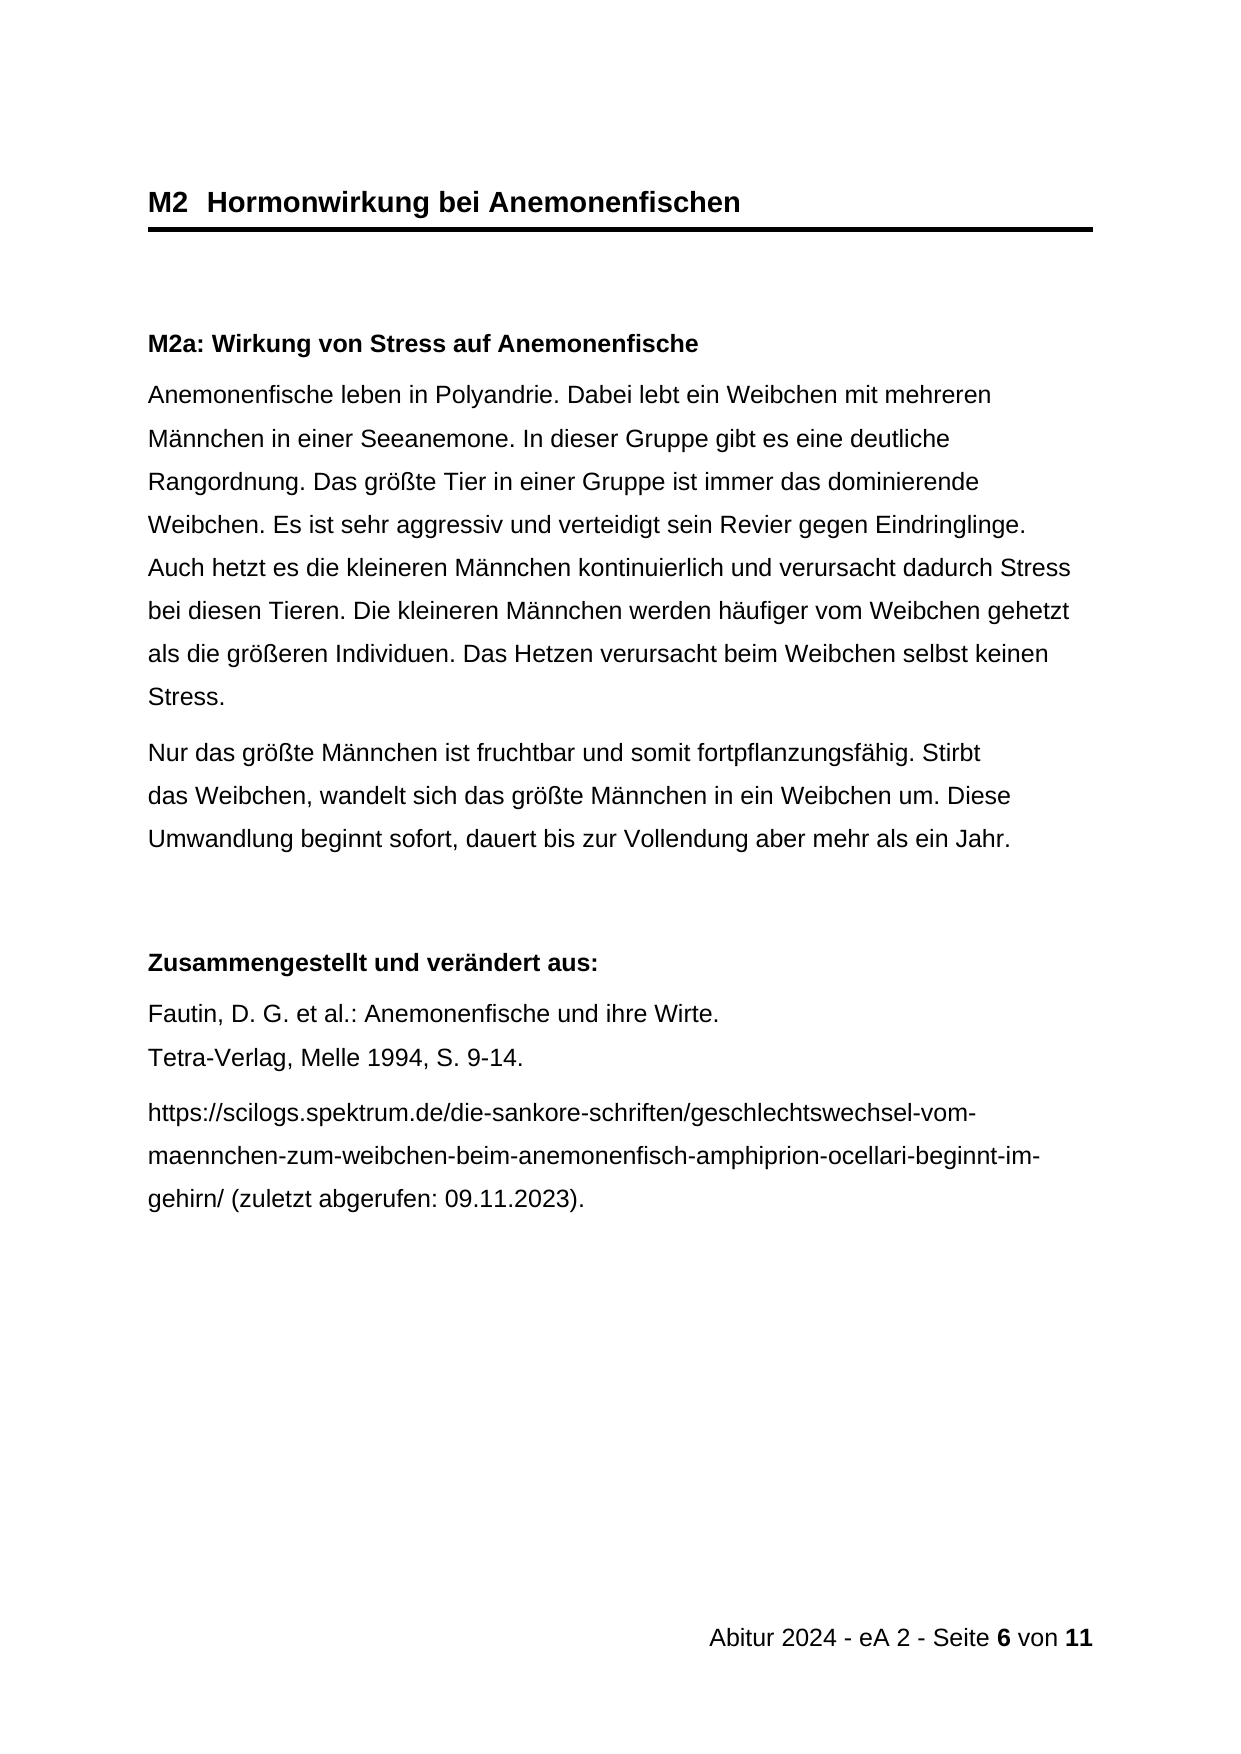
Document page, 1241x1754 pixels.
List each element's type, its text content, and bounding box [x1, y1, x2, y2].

text https://scilogs.spektrum.de/die-sankore-schriften/geschlechtswechsel-vom-maennchen-zum-weibchen-beim-anemonenfisch-amphiprion-ocellari-beginnt-im-gehirn/ (zuletzt abgerufen: 09.11.2023). [148, 1098, 1093, 1213]
text Nur das größte Männchen ist fruchtbar und somit fortpflanzungsfähig. Stirbt das Weibchen, wandelt sich das größte Männchen in ein Weibchen um. Diese Umwandlung beginnt sofort, dauert bis zur Vollendung aber mehr als ein Jahr. [148, 738, 1093, 853]
subtitle Zusammengestellt und verändert aus: [148, 948, 1093, 977]
subtitle M2 Hormonwirkung bei Anemonenfischen [148, 185, 1093, 227]
text Anemonenfische leben in Polyandrie. Dabei lebt ein Weibchen mit mehreren Männchen in einer Seeanemone. In dieser Gruppe gibt es eine deutliche Rangordnung. Das größte Tier in einer Gruppe ist immer das dominierende Weibchen. Es ist sehr aggressiv und verteidigt sein Revier gegen Eindringlinge. Auch hetzt es die kleineren Männchen kontinuierlich und verursacht dadurch Stress bei diesen Tieren. Die kleineren Männchen werden häufiger vom Weibchen gehetzt als die größeren Individuen. Das Hetzen verursacht beim Weibchen selbst keinen Stress. [148, 381, 1093, 711]
text Fautin, D. G. et al.: Anemonenfische und ihre Wirte. Tetra-Verlag, Melle 1994, S. 9-14. [148, 999, 1093, 1071]
subtitle M2a: Wirkung von Stress auf Anemonenfische [148, 329, 1093, 358]
